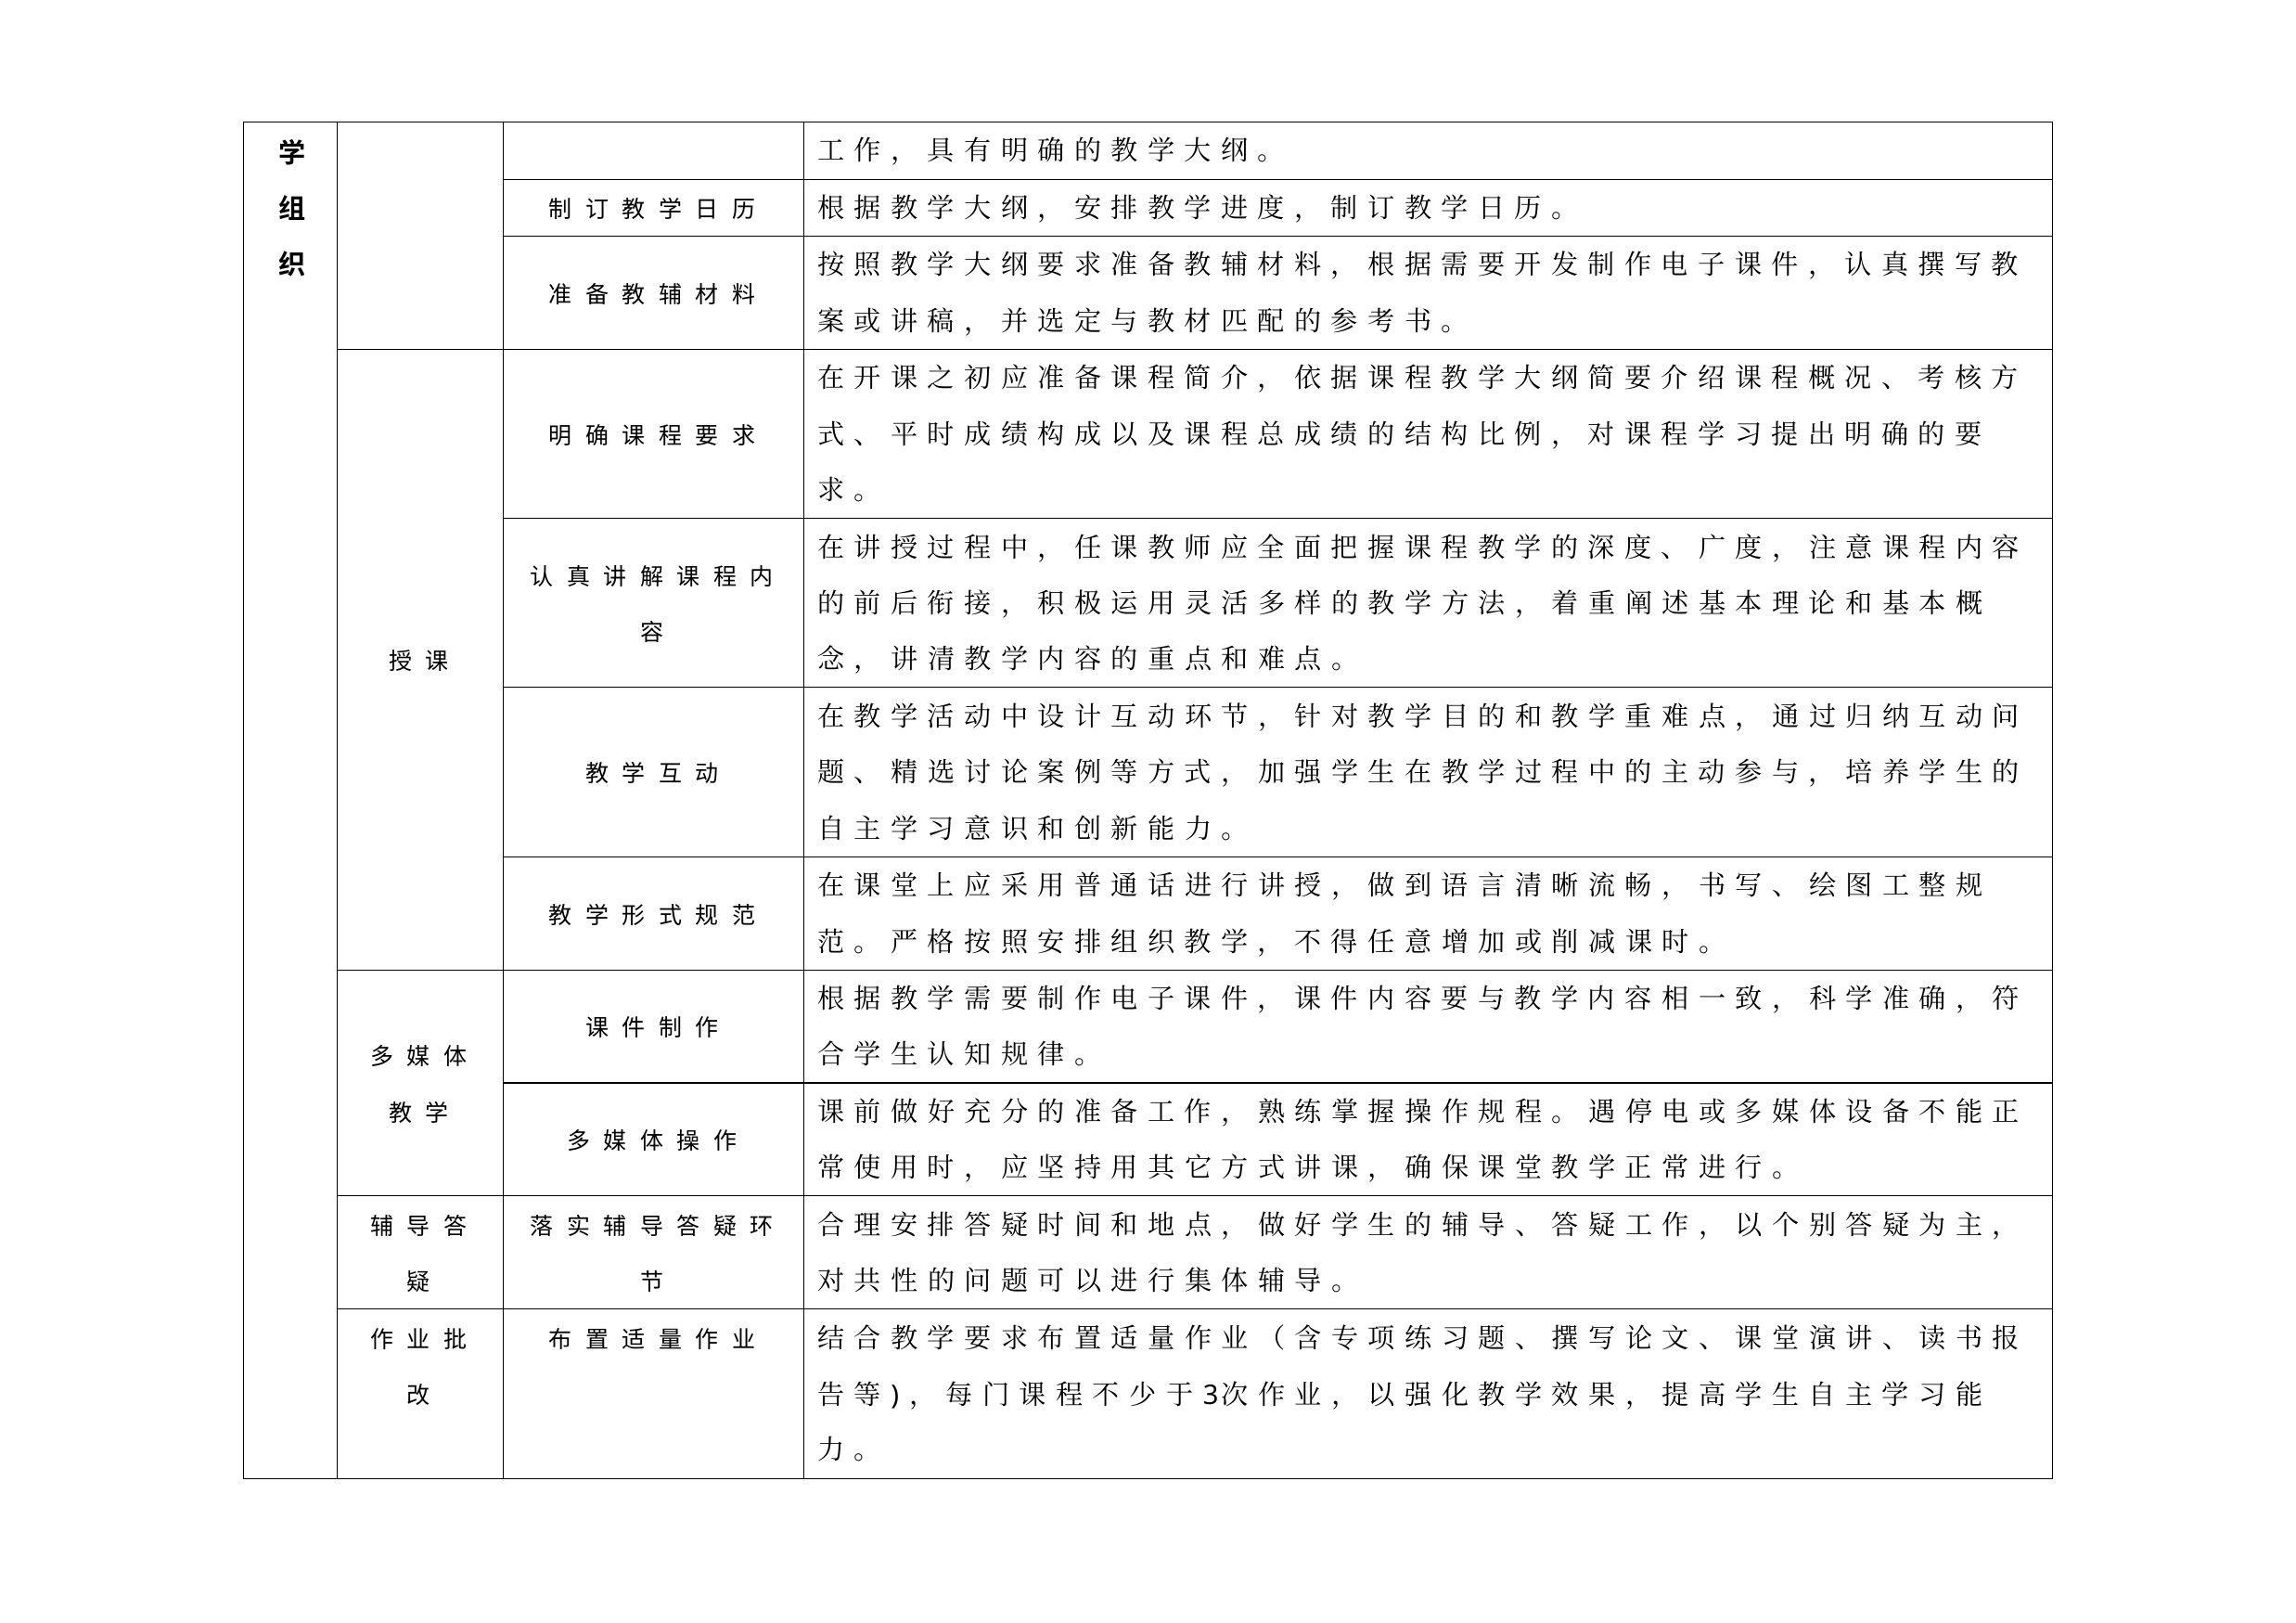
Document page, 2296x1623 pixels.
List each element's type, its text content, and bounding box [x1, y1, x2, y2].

table_cell 根据教学需要制作电子课件，课件内容要与教学内容相一致，科学准确，符合学生认知规律。 [804, 971, 2052, 1082]
table_cell 根据教学大纲，安排教学进度，制订教学日历。 [804, 180, 2052, 236]
table_cell 备课 [338, 122, 503, 349]
table_cell 课前做好充分的准备工作，熟练掌握操作规程。遇停电或多媒体设备不能正常使用时，应坚持用其它方式讲课，确保课堂教学正常进行。 [804, 1084, 2052, 1195]
table_cell 布置适量作业 [504, 1309, 803, 1477]
table_cell 教学组织 [244, 122, 337, 1477]
table_cell 按照教学大纲要求准备教辅材料，根据需要开发制作电子课件，认真撰写教案或讲稿，并选定与教材匹配的参考书。 [804, 237, 2052, 349]
table_cell 在开课之初应准备课程简介，依据课程教学大纲简要介绍课程概况、考核方式、平时成绩构成以及课程总成绩的结构比例，对课程学习提出明确的要求。 [804, 350, 2052, 518]
table_cell 教学互动 [504, 688, 803, 857]
table_cell 合理安排答疑时间和地点，做好学生的辅导、答疑工作，以个别答疑为主，对共性的问题可以进行集体辅导。 [804, 1196, 2052, 1308]
table_cell 授课 [338, 350, 503, 969]
table_cell 多媒体教学 [338, 971, 503, 1195]
table_cell 多媒体操作 [504, 1084, 803, 1195]
table_cell 明确课程要求 [504, 350, 803, 518]
table_cell 在课堂上应采用普通话进行讲授，做到语言清晰流畅，书写、绘图工整规范。严格按照安排组织教学，不得任意增加或削减课时。 [804, 857, 2052, 969]
table_cell 落实辅导答疑环节 [504, 1196, 803, 1308]
table_cell 认真讲解课程内容 [504, 519, 803, 687]
table_cell 作业批改 [338, 1309, 503, 1477]
table_cell 制订教学日历 [504, 180, 803, 236]
table_cell 准备教辅材料 [504, 237, 803, 349]
table_cell 课件制作 [504, 971, 803, 1082]
table_cell 确定教学大纲 [504, 122, 803, 178]
table_cell 结合教学要求布置适量作业（含专项练习题、撰写论文、课堂演讲、读书报告等)，每门课程不少于3次作业，以强化教学效果，提高学生自主学习能力。 [804, 1309, 2052, 1477]
table_cell 在讲授过程中，任课教师应全面把握课程教学的深度、广度，注意课程内容的前后衔接，积极运用灵活多样的教学方法，着重阐述基本理论和基本概念，讲清教学内容的重点和难点。 [804, 519, 2052, 687]
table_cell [804, 122, 2052, 178]
table_cell 辅导答疑 [338, 1196, 503, 1308]
table_cell 教学形式规范 [504, 857, 803, 969]
table_cell 在教学活动中设计互动环节，针对教学目的和教学重难点，通过归纳互动问题、精选讨论案例等方式，加强学生在教学过程中的主动参与，培养学生的自主学习意识和创新能力。 [804, 688, 2052, 857]
